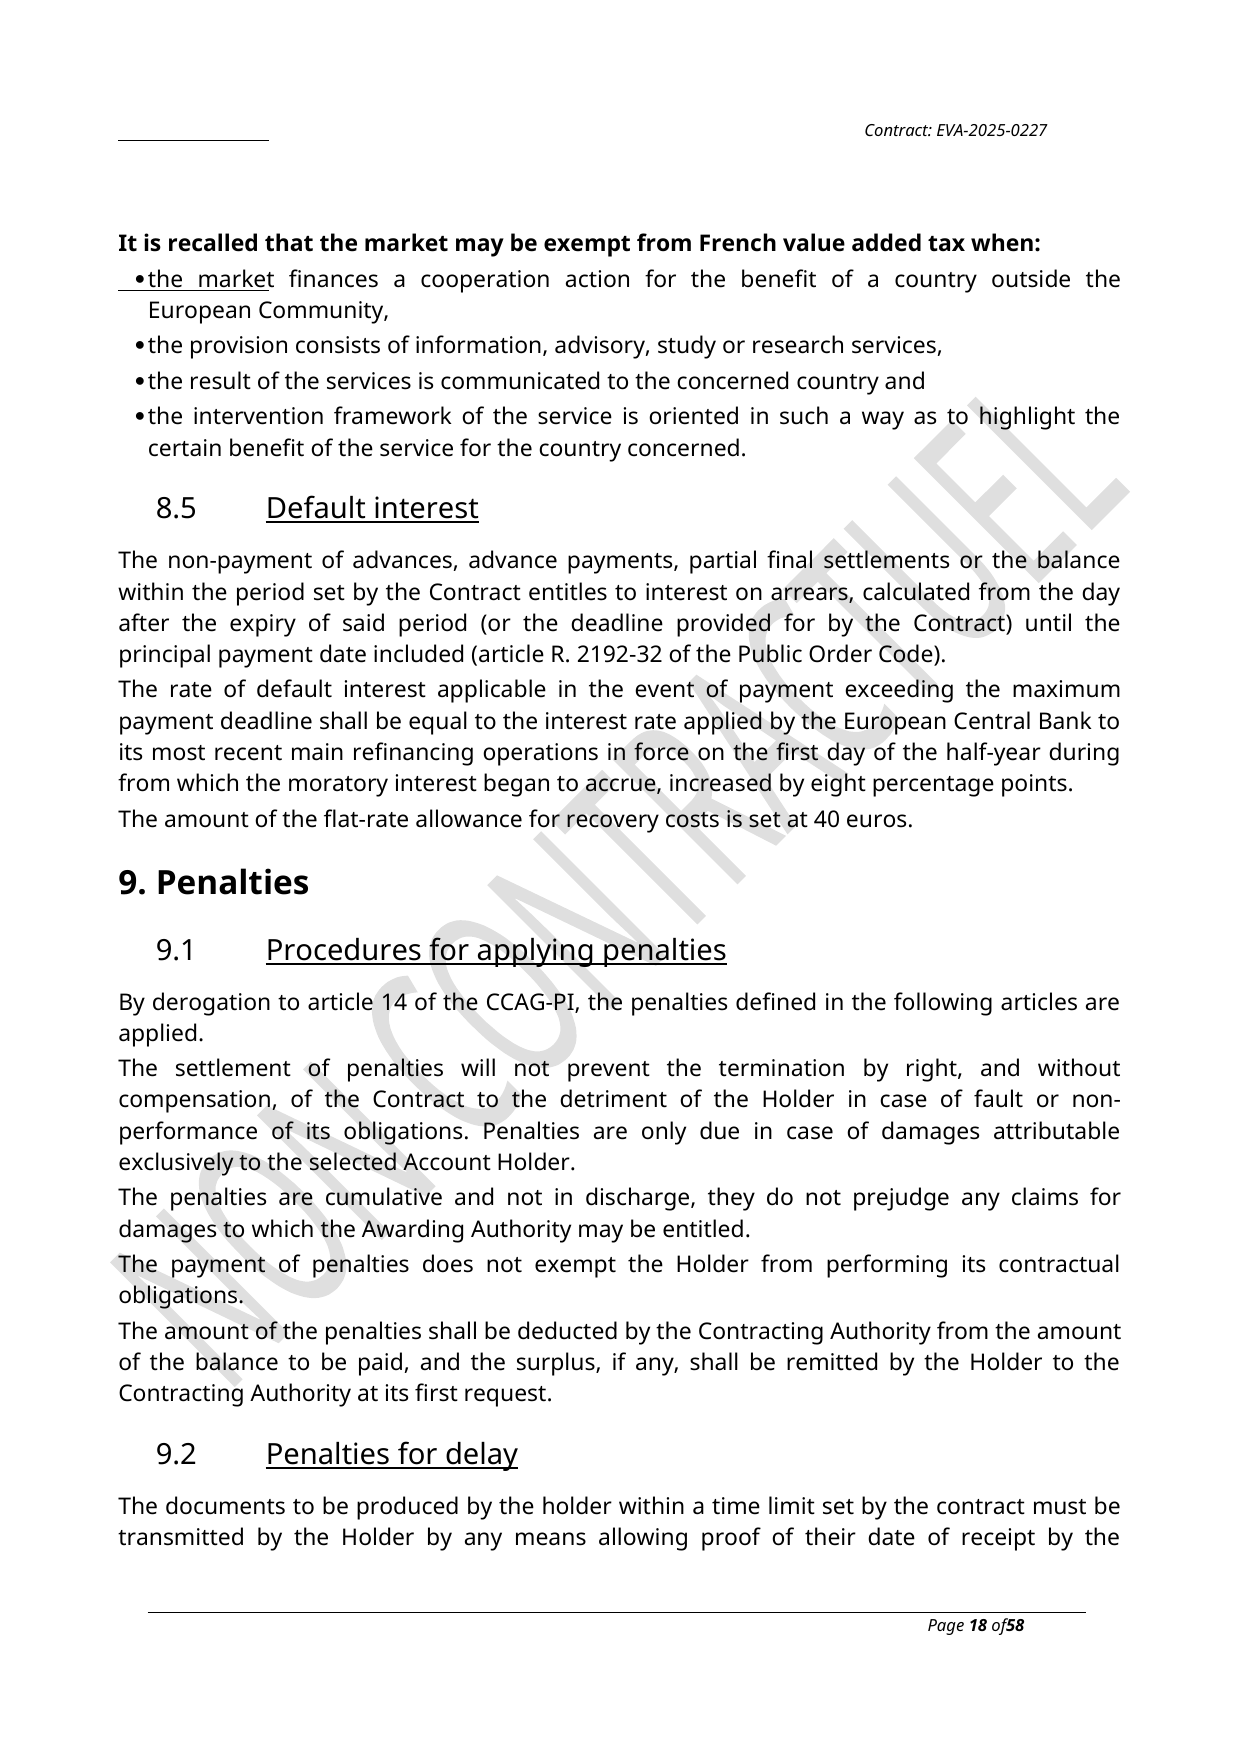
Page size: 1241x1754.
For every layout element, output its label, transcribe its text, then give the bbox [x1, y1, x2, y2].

text Procedures for applying penalties [156, 929, 1122, 969]
list the provision consists of information, advisory, study or research services, [136, 329, 1122, 361]
text Penalties for delay [156, 1433, 1122, 1473]
text The non-payment of advances, advance payments, partial final settlements or the balance within the period set by the Contract entitles to interest on arrears, calculated from the day after the expiry of said period (or the deadline provided for by the Contract) until the principal payment date included (article R. 2192-32 of the Public Order Code). [118, 544, 1122, 669]
text The penalties are cumulative and not in discharge, they do not prejudge any claims for damages to which the Awarding Authority may be entitled. [118, 1181, 1122, 1244]
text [118, 1490, 1122, 1552]
list the result of the services is communicated to the concerned country and [136, 365, 1122, 396]
text By derogation to article 14 of the CCAG-PI, the penalties defined in the following articles are applied. [118, 986, 1122, 1048]
text The amount of the penalties shall be deducted by the Contracting Authority from the amount of the balance to be paid, and the surplus, if any, shall be remitted by the Holder to the Contracting Authority at its first request. [118, 1315, 1122, 1408]
text Penalties [118, 859, 1122, 904]
text It is recalled that the market may be exempt from French value added tax when: [118, 227, 1122, 259]
text The amount of the flat-rate allowance for recovery costs is set at 40 euros. [118, 802, 1122, 834]
list the intervention framework of the service is oriented in such a way as to highlight the certain benefit of the service for the country concerned. [136, 400, 1122, 463]
text Default interest [156, 488, 1122, 527]
text The settlement of penalties will not prevent the termination by right, and without compensation, of the Contract to the detriment of the Holder in case of fault or non-performance of its obligations. Penalties are only due in case of damages attributable exclusively to the selected Account Holder. [118, 1052, 1122, 1177]
list the market finances a cooperation action for the benefit of a country outside the European Community, [136, 263, 1122, 325]
text The payment of penalties does not exempt the Holder from performing its contractual obligations. [118, 1248, 1122, 1311]
text The rate of default interest applicable in the event of payment exceeding the maximum payment deadline shall be equal to the interest rate applied by the European Central Bank to its most recent main refinancing operations in force on the first day of the half-year during from which the moratory interest began to accrue, increased by eight percentage points. [118, 673, 1122, 798]
